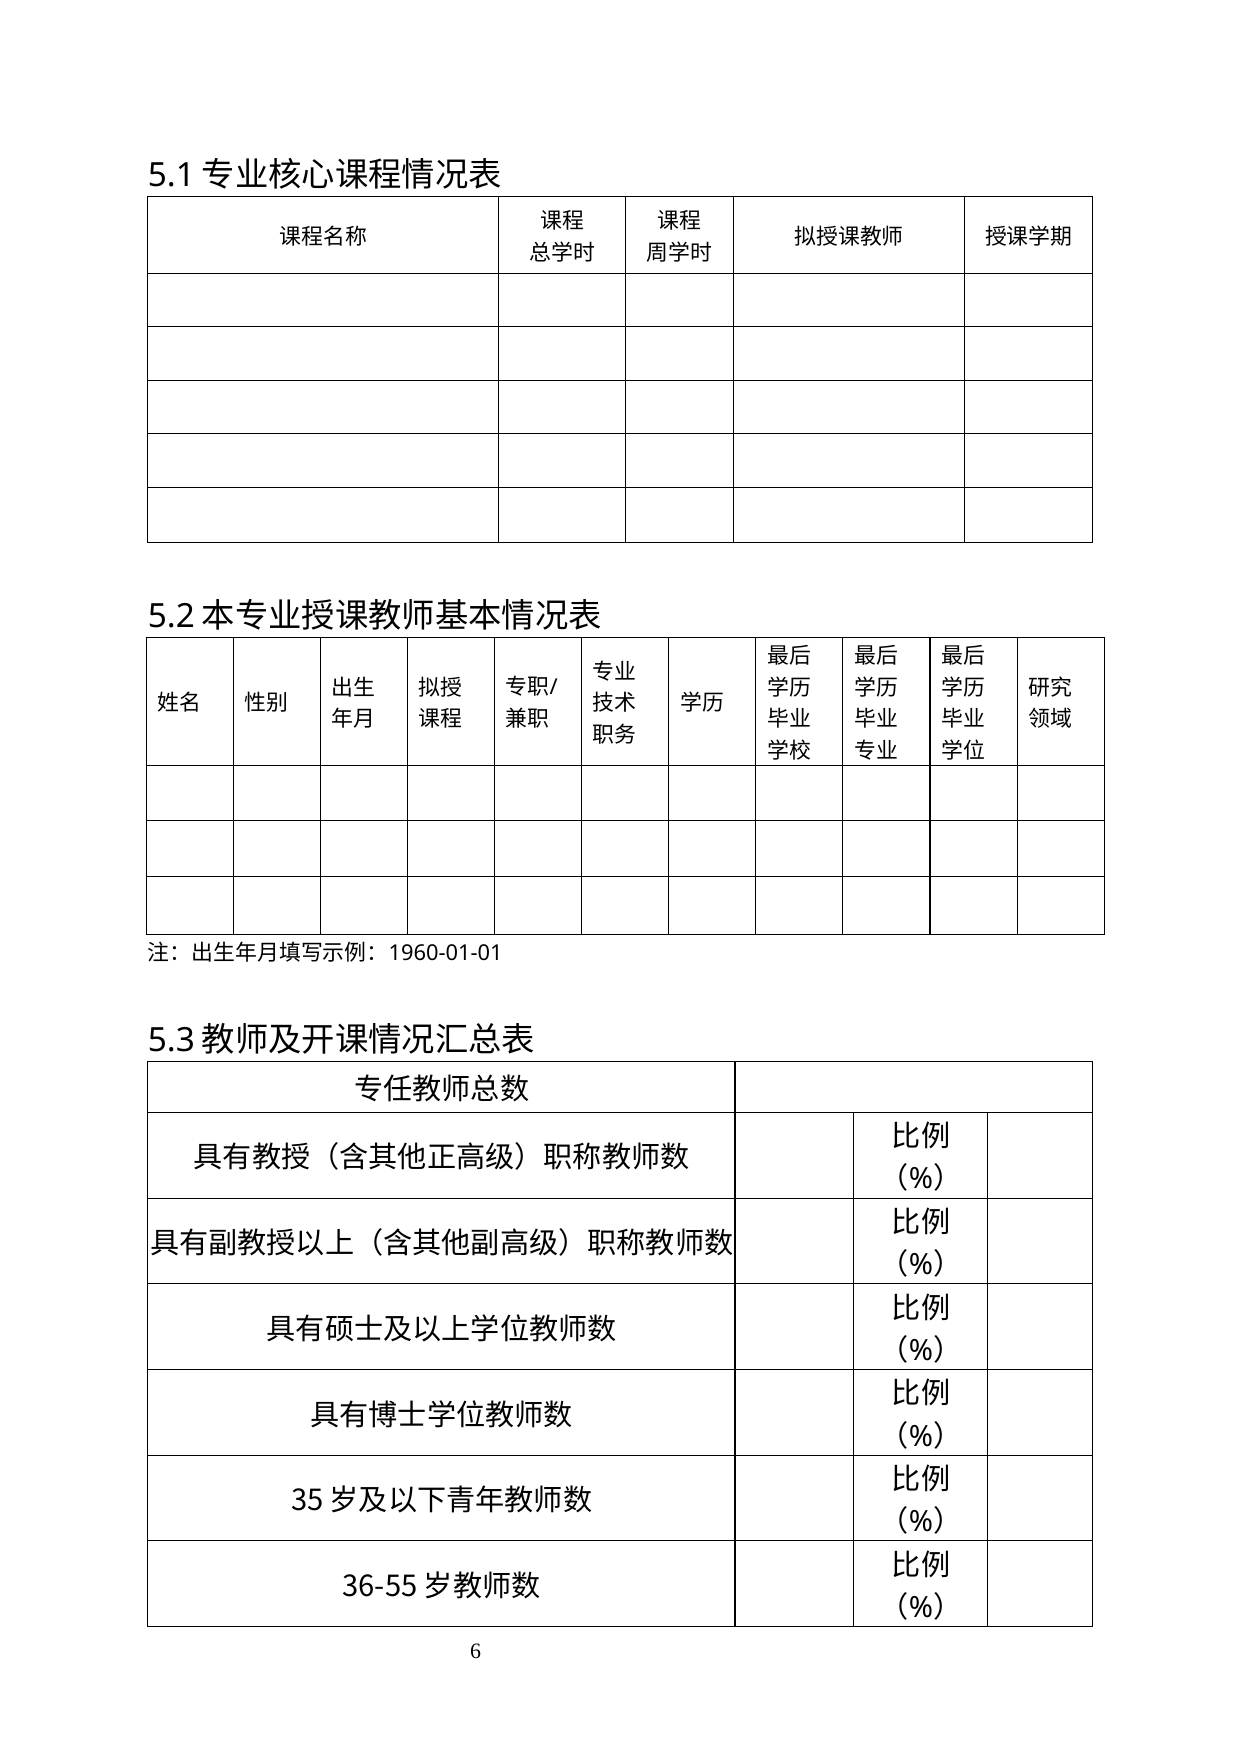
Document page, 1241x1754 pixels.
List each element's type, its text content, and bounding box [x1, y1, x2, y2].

table_cell 比例（%） [854, 1284, 987, 1369]
table_cell [931, 821, 1017, 876]
table_header 课程 总学时 [499, 197, 625, 272]
table_cell [669, 766, 755, 820]
table_cell [499, 434, 625, 487]
table_cell [499, 274, 625, 326]
table_cell [1018, 821, 1104, 876]
table_cell 比例（%） [854, 1199, 987, 1283]
table_header 学历 [669, 638, 755, 764]
table_cell [1018, 766, 1104, 820]
table_cell [147, 821, 233, 876]
table_cell [408, 821, 494, 876]
table_cell [234, 821, 320, 876]
table_cell [148, 434, 498, 487]
table_cell [988, 1370, 1092, 1454]
table_cell [499, 488, 625, 542]
table_cell [408, 877, 494, 934]
table_cell [626, 274, 733, 326]
table_cell [321, 877, 407, 934]
table_cell [736, 1199, 853, 1283]
table_header 最后学历毕业学位 [931, 638, 1017, 764]
table_cell [988, 1284, 1092, 1369]
table_cell 具有教授（含其他正高级）职称教师数 [148, 1113, 734, 1197]
table_header 专任教师总数 [148, 1062, 734, 1112]
table_cell [734, 434, 964, 487]
table_cell [582, 821, 668, 876]
table_cell [965, 488, 1092, 542]
table_cell [148, 327, 498, 379]
table_header [736, 1062, 1092, 1112]
table_header 最后学历毕业学校 [756, 638, 842, 764]
table_cell [499, 327, 625, 379]
table_cell [669, 821, 755, 876]
table_cell [147, 766, 233, 820]
table_header 研究 领域 [1018, 638, 1104, 764]
table_header 姓名 [147, 638, 233, 764]
table_cell [736, 1370, 853, 1454]
table_cell [756, 766, 842, 820]
table_cell [734, 327, 964, 379]
table_header 专业技术职务 [582, 638, 668, 764]
table_header 课程名称 [148, 197, 498, 272]
table_cell [931, 877, 1017, 934]
table_cell [626, 327, 733, 379]
table_cell [736, 1113, 853, 1197]
table_cell [988, 1113, 1092, 1197]
table_cell [843, 821, 929, 876]
table_cell 具有硕士及以上学位教师数 [148, 1284, 734, 1369]
table_cell 比例（%） [854, 1456, 987, 1540]
text 5.2本专业授课教师基本情况表 [148, 588, 1092, 637]
table_cell [988, 1456, 1092, 1540]
table_cell [843, 766, 929, 820]
table_cell [988, 1541, 1092, 1626]
table_cell [495, 821, 581, 876]
table_cell [148, 381, 498, 433]
table_cell [965, 381, 1092, 433]
table_cell 具有博士学位教师数 [148, 1370, 734, 1454]
table_header 授课学期 [965, 197, 1092, 272]
table_cell 35 岁及以下青年教师数 [148, 1456, 734, 1540]
table_cell [495, 877, 581, 934]
table_cell [499, 381, 625, 433]
table_cell [756, 877, 842, 934]
table_cell [756, 821, 842, 876]
table_cell [148, 274, 498, 326]
table_cell [626, 434, 733, 487]
table_header 出生 年月 [321, 638, 407, 764]
text 5.1专业核心课程情况表 [148, 148, 1092, 196]
table_cell [626, 381, 733, 433]
table_header 性别 [234, 638, 320, 764]
table_cell [582, 877, 668, 934]
table_cell [736, 1456, 853, 1540]
table_cell [736, 1541, 853, 1626]
table_cell [234, 766, 320, 820]
table_cell [321, 821, 407, 876]
table_cell [734, 488, 964, 542]
table_cell 具有副教授以上（含其他副高级）职称教师数 [148, 1199, 734, 1283]
table_header 专职/ 兼职 [495, 638, 581, 764]
table_cell [147, 877, 233, 934]
table_cell [582, 766, 668, 820]
table_header 拟授 课程 [408, 638, 494, 764]
table_cell [669, 877, 755, 934]
table_cell [736, 1284, 853, 1369]
table_cell 比例（%） [854, 1541, 987, 1626]
table_cell 比例（%） [854, 1113, 987, 1197]
table_cell [843, 877, 929, 934]
table_cell 36-55 岁教师数 [148, 1541, 734, 1626]
table_cell [495, 766, 581, 820]
table_cell [965, 434, 1092, 487]
text 5.3教师及开课情况汇总表 [148, 1012, 1092, 1061]
table_header 拟授课教师 [734, 197, 964, 272]
table_cell [931, 766, 1017, 820]
table_cell [321, 766, 407, 820]
table_cell [734, 274, 964, 326]
table_header 最后学历毕业专业 [843, 638, 929, 764]
table_cell [408, 766, 494, 820]
table_header 课程 周学时 [626, 197, 733, 272]
table_cell [1018, 877, 1104, 934]
text 注：出生年月填写示例：1960-01-01 [148, 935, 1092, 967]
table_cell [234, 877, 320, 934]
table_cell [965, 327, 1092, 379]
table_cell [734, 381, 964, 433]
table_cell [148, 488, 498, 542]
table_cell [988, 1199, 1092, 1283]
table_cell 比例（%） [854, 1370, 987, 1454]
table_cell [965, 274, 1092, 326]
table_cell [626, 488, 733, 542]
